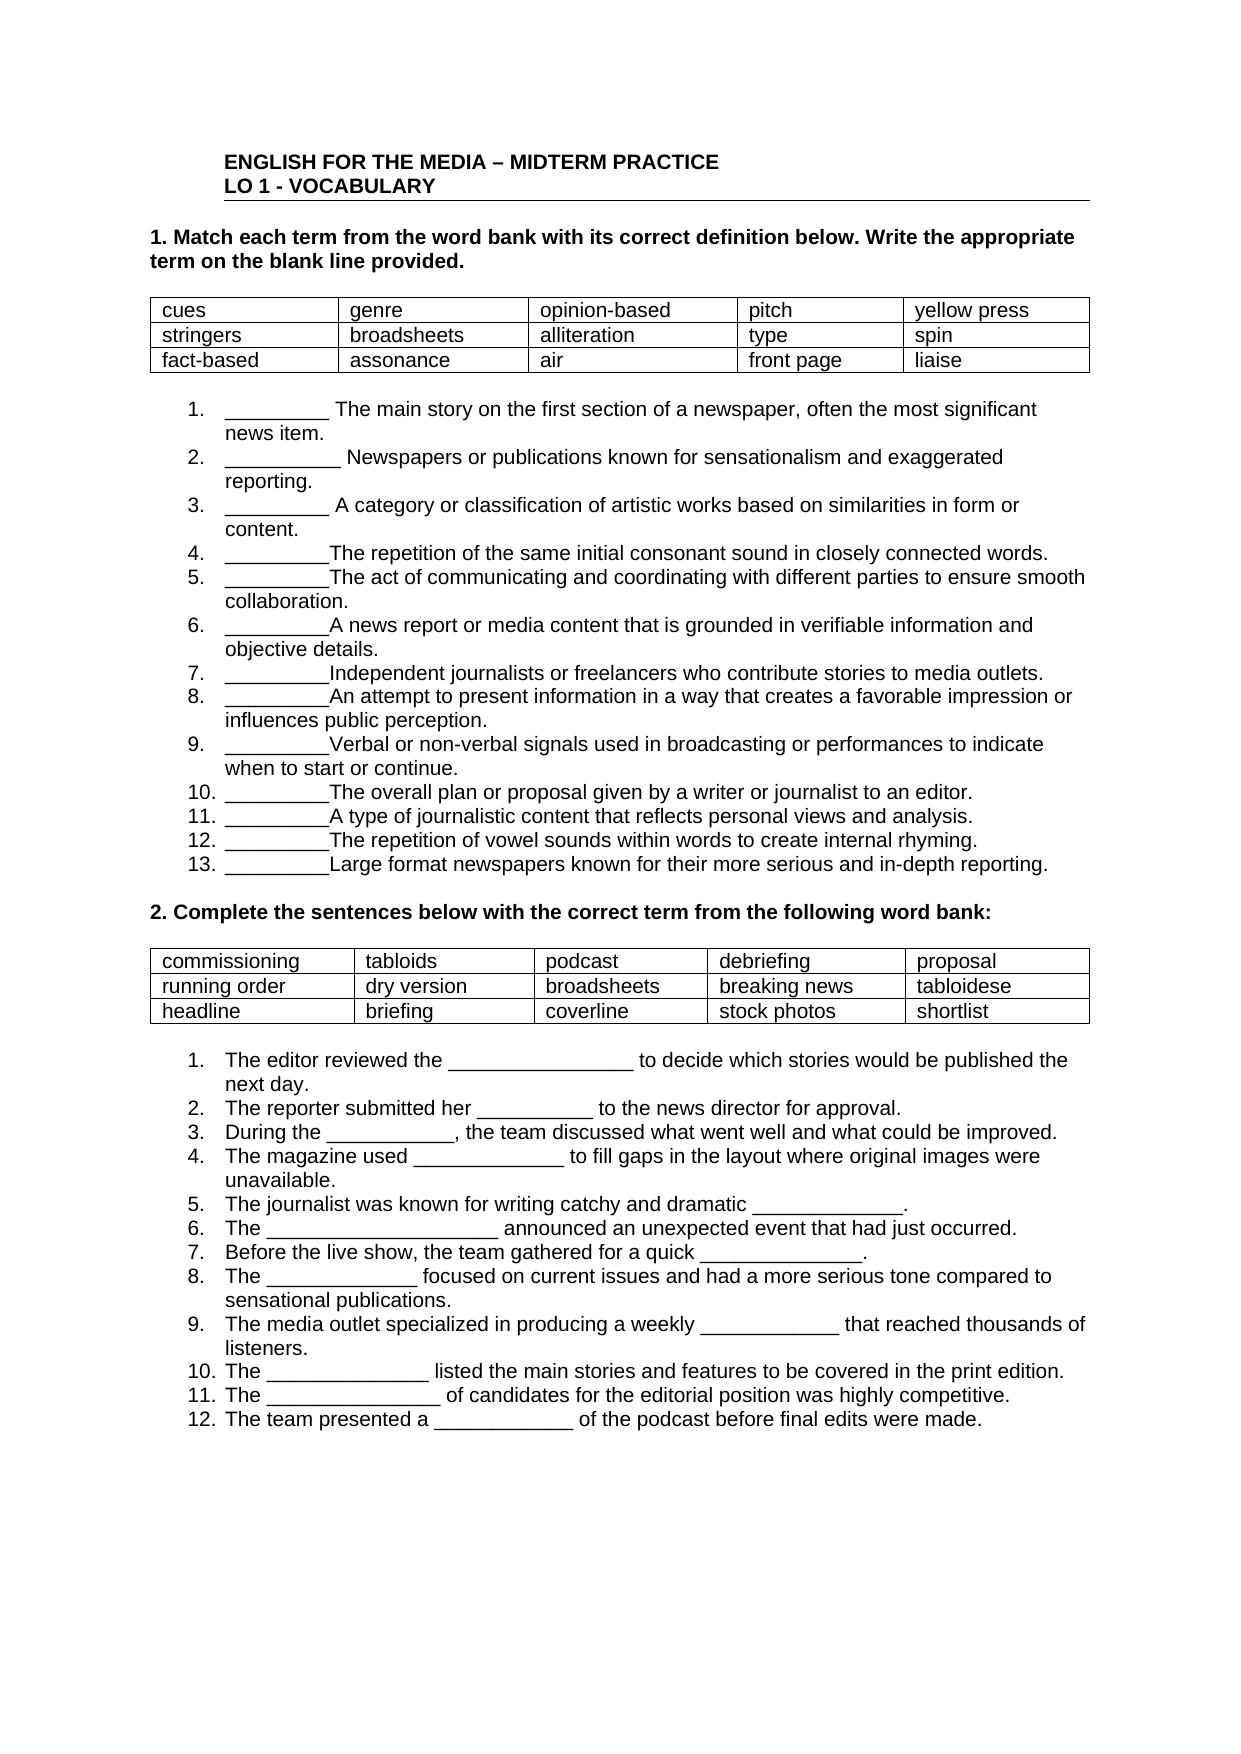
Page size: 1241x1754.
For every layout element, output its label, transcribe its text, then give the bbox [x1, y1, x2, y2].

table_cell air [529, 348, 737, 372]
list The reporter submitted her __________ to the news director for approval. [187, 1096, 1090, 1120]
table_cell briefing [355, 999, 534, 1023]
list _________The overall plan or proposal given by a writer or journalist to an editor. [187, 780, 1090, 804]
list The media outlet specialized in producing a weekly ____________ that reached thousands of listeners. [187, 1311, 1090, 1359]
table_header opinion-based [529, 298, 737, 322]
table_cell running order [151, 974, 354, 998]
table_cell dry version [355, 974, 534, 998]
list The ______________ listed the main stories and features to be covered in the print edition. [187, 1359, 1090, 1383]
table_cell stock photos [708, 999, 905, 1023]
list _________A type of journalistic content that reflects personal views and analysis. [187, 804, 1090, 828]
table_header podcast [535, 949, 707, 973]
table_header pitch [738, 298, 903, 322]
list _________The act of communicating and coordinating with different parties to ensure smooth collaboration. [187, 564, 1090, 612]
list __________ Newspapers or publications known for sensationalism and exaggerated reporting. [187, 445, 1090, 493]
list The team presented a ____________ of the podcast before final edits were made. [187, 1407, 1090, 1431]
table_header commissioning [151, 949, 354, 973]
list _________An attempt to present information in a way that creates a favorable impression or influences public perception. [187, 684, 1090, 732]
list _________Large format newspapers known for their more serious and in-depth reporting. [187, 852, 1090, 876]
list _________Verbal or non-verbal signals used in broadcasting or performances to indicate when to start or continue. [187, 732, 1090, 780]
table_cell type [738, 323, 903, 347]
list _________The repetition of the same initial consonant sound in closely connected words. [187, 541, 1090, 564]
list The magazine used _____________ to fill gaps in the layout where original images were unavailable. [187, 1144, 1090, 1192]
list The _______________ of candidates for the editorial position was highly competitive. [187, 1383, 1090, 1407]
list The editor reviewed the ________________ to decide which stories would be published the next day. [187, 1048, 1090, 1096]
table_cell coverline [535, 999, 707, 1023]
list _________ A category or classification of artistic works based on similarities in form or content. [187, 493, 1090, 541]
list _________ The main story on the first section of a newspaper, often the most significant news item. [187, 397, 1090, 445]
list Before the live show, the team gathered for a quick ______________. [187, 1239, 1090, 1263]
list The journalist was known for writing catchy and dramatic _____________. [187, 1192, 1090, 1216]
table_cell front page [738, 348, 903, 372]
table_header genre [339, 298, 528, 322]
table_cell alliteration [529, 323, 737, 347]
table_cell headline [151, 999, 354, 1023]
table_cell shortlist [906, 999, 1089, 1023]
table_cell breaking news [708, 974, 905, 998]
table_cell liaise [904, 348, 1089, 372]
text ENGLISH FOR THE MEDIA – MIDTERM PRACTICE [224, 150, 1090, 174]
table_header yellow press [904, 298, 1089, 322]
text 1. Match each term from the word bank with its correct definition below. Write the appropriate term on the blank line provided. [150, 225, 1090, 273]
text LO 1 - VOCABULARY [224, 174, 1090, 200]
table_cell fact-based [151, 348, 338, 372]
table_header tabloids [355, 949, 534, 973]
list During the ___________, the team discussed what went well and what could be improved. [187, 1120, 1090, 1144]
list _________A news report or media content that is grounded in verifiable information and objective details. [187, 612, 1090, 660]
table_cell stringers [151, 323, 338, 347]
table_cell assonance [339, 348, 528, 372]
table_cell broadsheets [339, 323, 528, 347]
table_cell spin [904, 323, 1089, 347]
table_header cues [151, 298, 338, 322]
list The _____________ focused on current issues and had a more serious tone compared to sensational publications. [187, 1263, 1090, 1311]
table_header debriefing [708, 949, 905, 973]
list The ____________________ announced an unexpected event that had just occurred. [187, 1216, 1090, 1239]
text 2. Complete the sentences below with the correct term from the following word bank: [150, 900, 1090, 924]
table_cell broadsheets [535, 974, 707, 998]
list _________Independent journalists or freelancers who contribute stories to media outlets. [187, 660, 1090, 684]
table_header proposal [906, 949, 1089, 973]
list _________The repetition of vowel sounds within words to create internal rhyming. [187, 828, 1090, 852]
table_cell tabloidese [906, 974, 1089, 998]
